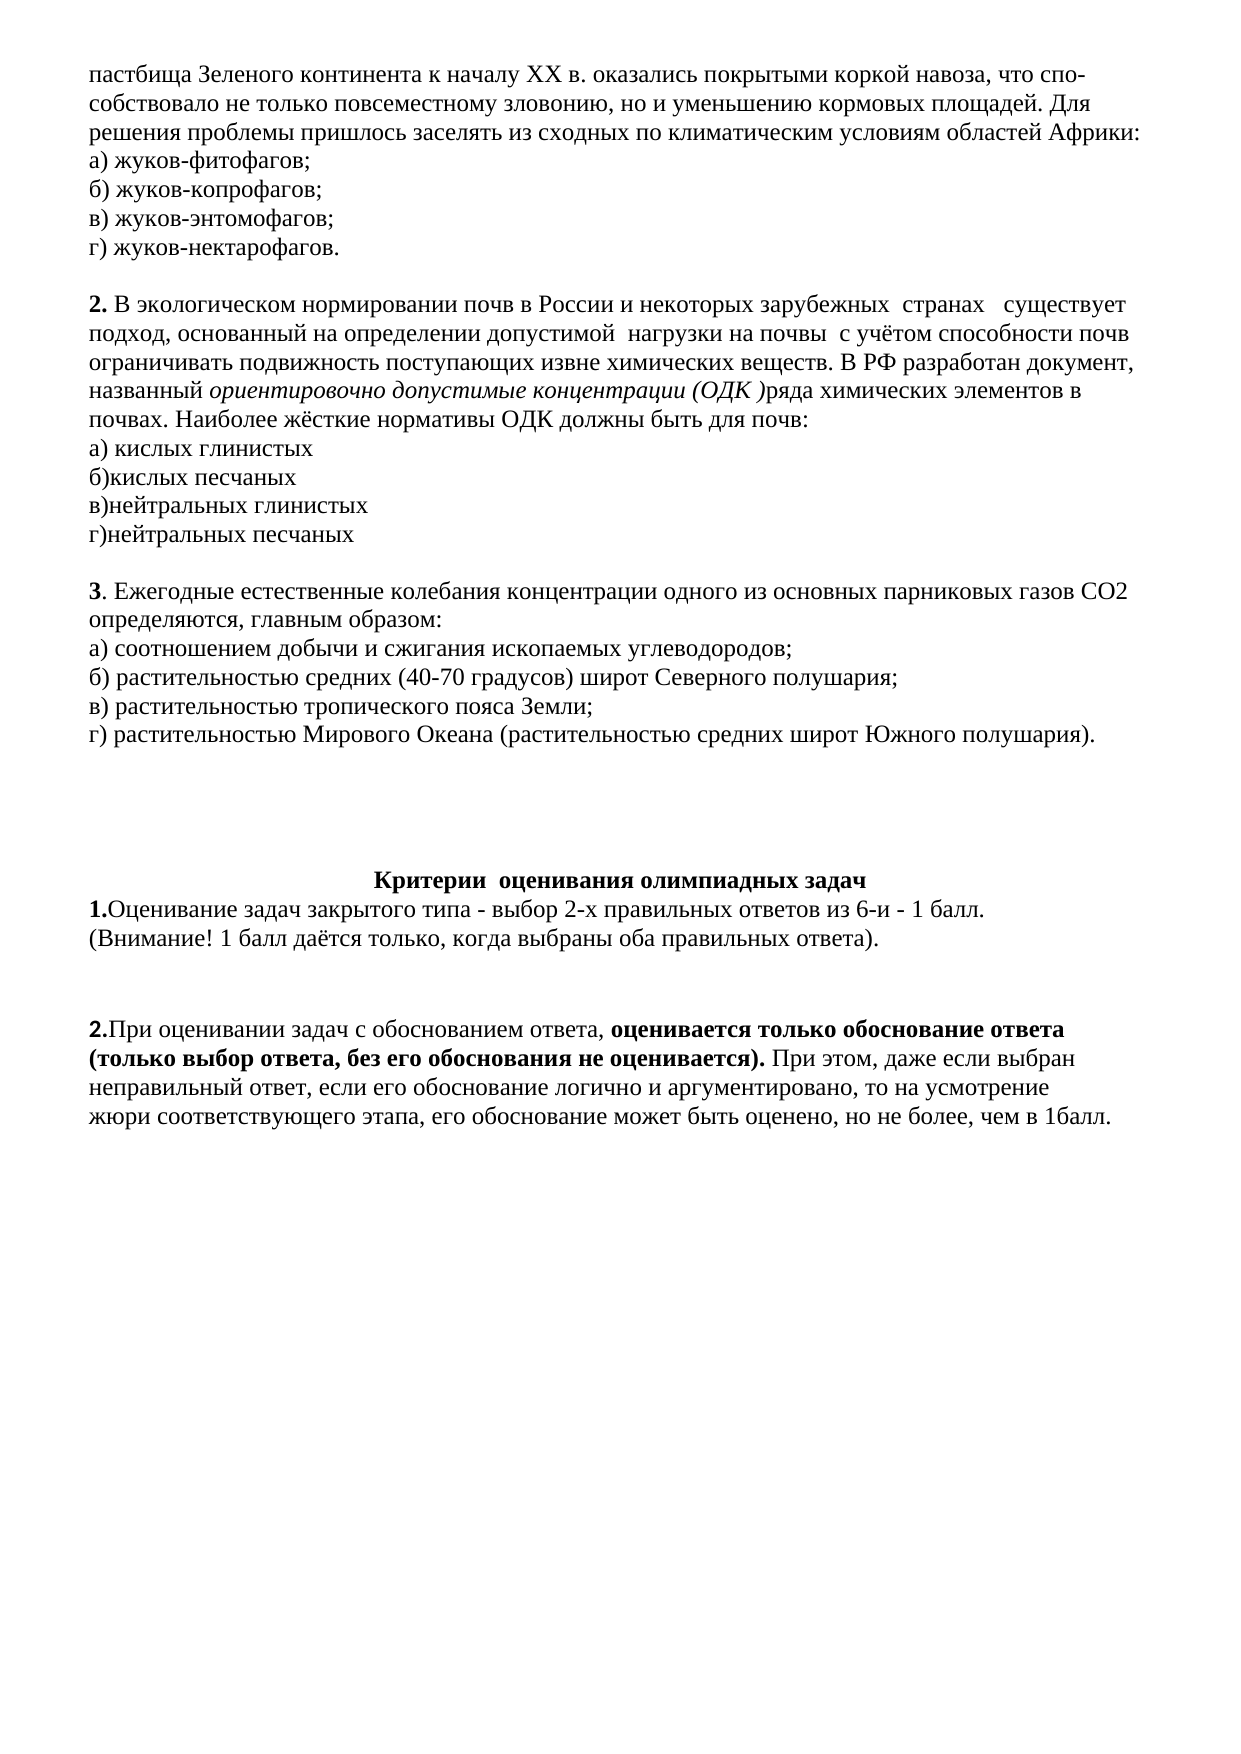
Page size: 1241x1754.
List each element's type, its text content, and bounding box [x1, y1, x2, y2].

text в) жуков-энтомофагов; [89, 203, 1152, 232]
text б)кислых песчаных [89, 462, 1152, 490]
text жюри соответствующего этапа, его обоснование может быть оценено, но не более, чем в 1балл. [89, 1101, 1152, 1129]
text 3. Ежегодные естественные колебания концентрации одного из основных парниковых газов СО2 определяются, главным образом: а) соотношением добычи и сжигания ископаемых углеводородов; б) растительностью средних (40-70 градусов) широт Северного полушария; в) растительностью тропического пояса Земли; г) растительностью Мирового Океана (растительностью средних широт Южного полушария). [89, 576, 1152, 804]
text в)нейтральных глинистых [89, 490, 1152, 519]
text 1.Оценивание задач закрытого типа - выбор 2-х правильных ответов из 6-и - 1 балл. [89, 894, 1152, 923]
text собствовало не только повсеместному зловонию, но и уменьшению кормовых площадей. Для [89, 88, 1152, 117]
text решения проблемы пришлось заселять из сходных по климатическим условиям областей Африки: [89, 117, 1152, 145]
text (Внимание! 1 балл даётся только, когда выбраны оба правильных ответа). [89, 923, 1152, 952]
text пастбища Зеленого континента к началу XX в. оказались покрытыми коркой навоза, что спо- [89, 59, 1152, 88]
text а) кислых глинистых [89, 433, 1152, 462]
text 2. В экологическом нормировании почв в России и некоторых зарубежных странах существует подход, основанный на определении допустимой нагрузки на почвы с учётом способности почв ограничивать подвижность поступающих извне химических веществ. В РФ разработан документ, названный ориентировочно допустимые концентрации (ОДК )ряда химических элементов в почвах. Наиболее жёсткие нормативы ОДК должны быть для почв: [89, 289, 1152, 433]
text Критерии оценивания олимпиадных задач [89, 865, 1152, 894]
text г)нейтральных песчаных [89, 519, 1152, 548]
text б) жуков-копрофагов; [89, 174, 1152, 203]
text г) жуков-нектарофагов. [89, 232, 1152, 260]
text 2.При оценивании задач с обоснованием ответа, оценивается только обоснование ответа (только выбор ответа, без его обоснования не оценивается). При этом, даже если выбран неправильный ответ, если его обоснование логично и аргументировано, то на усмотрение [89, 1013, 1152, 1101]
text а) жуков-фитофагов; [89, 145, 1152, 174]
